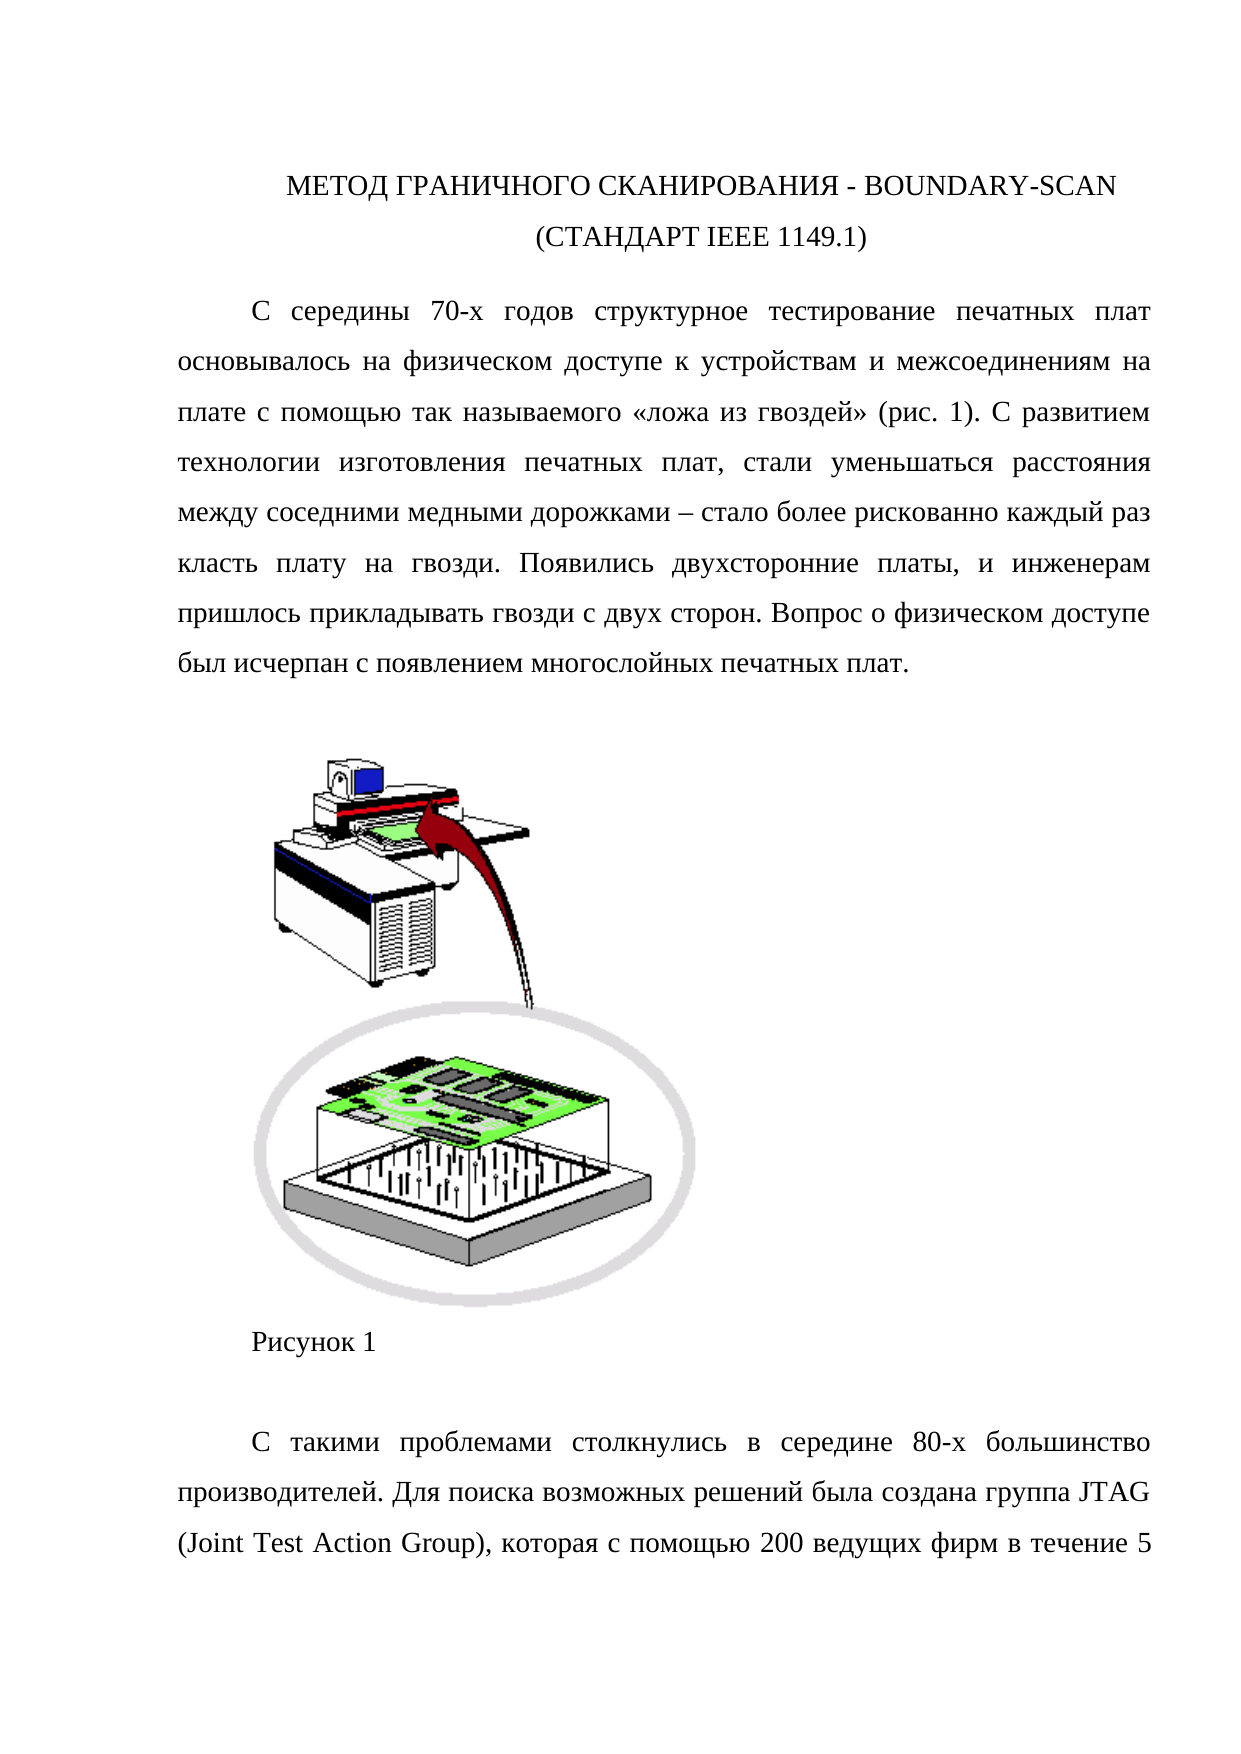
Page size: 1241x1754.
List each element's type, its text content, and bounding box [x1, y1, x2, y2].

subtitle (стандарт IEEE 1149.1) [177, 219, 1152, 252]
text Метод граничного сканирования - Boundary-Scan [251, 168, 1152, 202]
picture [251, 745, 705, 1312]
text Рисунок 1 [177, 1324, 1152, 1357]
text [177, 1424, 1152, 1558]
text С середины 70-х годов структурное тестирование печатных плат основывалось на физическом доступе к устройствам и межсоединениям на плате с помощью так называемого «ложа из гвоздей» (рис. 1). С развитием технологии изготовления печатных плат, стали уменьшаться расстояния между соседними медными дорожками – стало более рискованно каждый раз класть плату на гвозди. Появились двухсторонние платы, и инженерам пришлось прикладывать гвозди с двух сторон. Вопрос о физическом доступе был исчерпан с появлением многослойных печатных плат. [177, 293, 1152, 679]
